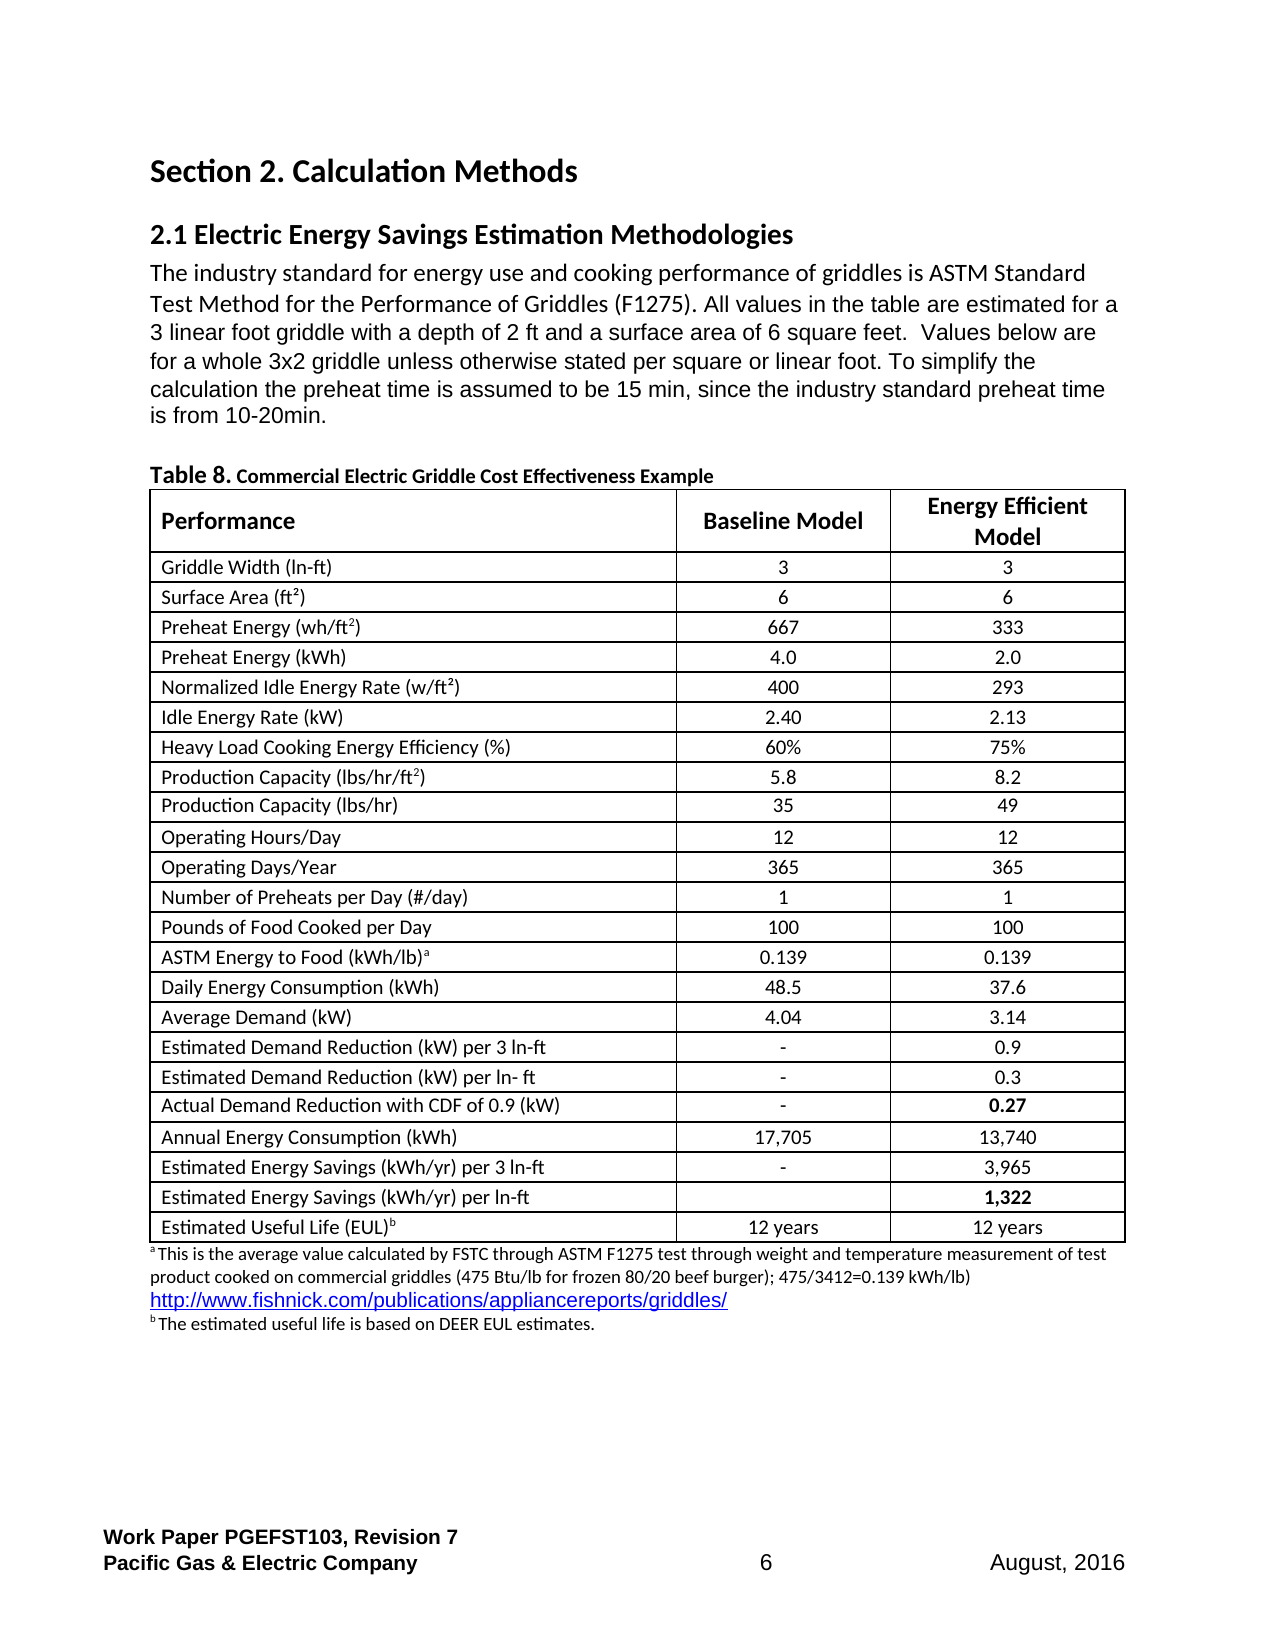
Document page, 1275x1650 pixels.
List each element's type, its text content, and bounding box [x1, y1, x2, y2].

table_cell - [677, 1033, 890, 1061]
table_cell 0.3 [891, 1063, 1124, 1091]
table_cell Estimated Useful Life (EUL)b [151, 1213, 676, 1241]
table_cell Actual Demand Reduction with CDF of 0.9 (kW) [151, 1093, 676, 1121]
table_cell 6 [677, 583, 890, 611]
table_cell 49 [891, 793, 1124, 821]
table_cell 12 [677, 823, 890, 851]
table_cell ASTM Energy to Food (kWh/lb)a [151, 943, 676, 971]
table_cell Operating Days/Year [151, 853, 676, 881]
table_cell 0.139 [677, 943, 890, 971]
table_cell 1,322 [891, 1183, 1124, 1211]
table_cell 0.139 [891, 943, 1124, 971]
table_cell 17,705 [677, 1123, 890, 1151]
table_cell Production Capacity (lbs/hr) [151, 793, 676, 821]
table_cell 8.2 [891, 763, 1124, 791]
table_cell Annual Energy Consumption (kWh) [151, 1123, 676, 1151]
table_cell Idle Energy Rate (kW) [151, 703, 676, 731]
table_cell - [677, 1093, 890, 1121]
table_cell - [677, 1153, 890, 1181]
table_cell Heavy Load Cooking Energy Efficiency (%) [151, 733, 676, 761]
table_header Performance [151, 490, 676, 551]
table_cell 2.13 [891, 703, 1124, 731]
text b The estimated useful life is based on DEER EUL estimates. [150, 1312, 1125, 1335]
table_cell 100 [891, 913, 1124, 941]
subtitle 2.1 Electric Energy Savings Estimation Methodologies [150, 216, 1125, 251]
table_cell 1 [677, 883, 890, 911]
text http://www.fishnick.com/publications/appliancereports/griddles/ [150, 1288, 1125, 1312]
table_cell Griddle Width (ln-ft) [151, 553, 676, 581]
table_cell 2.0 [891, 643, 1124, 671]
table_cell Number of Preheats per Day (#/day) [151, 883, 676, 911]
table_cell 37.6 [891, 973, 1124, 1001]
table_cell 3 [677, 553, 890, 581]
table_cell Estimated Demand Reduction (kW) per 3 ln-ft [151, 1033, 676, 1061]
table_cell 60% [677, 733, 890, 761]
table_cell 2.40 [677, 703, 890, 731]
subtitle Section 2. Calculation Methods [150, 150, 1125, 191]
table_cell Normalized Idle Energy Rate (w/ft²) [151, 673, 676, 701]
table_cell 6 [891, 583, 1124, 611]
table_cell Pounds of Food Cooked per Day [151, 913, 676, 941]
table_cell 100 [677, 913, 890, 941]
table_cell 667 [677, 613, 890, 641]
table_cell 365 [677, 853, 890, 881]
table_cell 35 [677, 793, 890, 821]
table_cell 1 [891, 883, 1124, 911]
table_cell 75% [891, 733, 1124, 761]
table_cell Operating Hours/Day [151, 823, 676, 851]
table_cell Estimated Energy Savings (kWh/yr) per 3 ln-ft [151, 1153, 676, 1181]
table_cell - [677, 1063, 890, 1091]
table_cell Estimated Energy Savings (kWh/yr) per ln-ft [151, 1183, 676, 1211]
table_cell 3.14 [891, 1003, 1124, 1031]
table_cell 12 years [677, 1213, 890, 1241]
table_cell Preheat Energy (kWh) [151, 643, 676, 671]
table_cell 12 years [891, 1213, 1124, 1241]
table_cell 5.8 [677, 763, 890, 791]
table_cell Estimated Demand Reduction (kW) per ln- ft [151, 1063, 676, 1091]
table_header Baseline Model [677, 490, 890, 551]
table_cell 365 [891, 853, 1124, 881]
table_cell 13,740 [891, 1123, 1124, 1151]
table_cell 0.27 [891, 1093, 1124, 1121]
table_cell 4.04 [677, 1003, 890, 1031]
table_cell 12 [891, 823, 1124, 851]
table_cell Production Capacity (lbs/hr/ft2) [151, 763, 676, 791]
text The industry standard for energy use and cooking performance of griddles is ASTM Standard Test Method for the Performance of Griddles (F1275). All values in the table are estimated for a 3 linear foot griddle with a depth of 2 ft and a surface area of 6 square feet. Values below are for a whole 3x2 griddle unless otherwise stated per square or linear foot. To simplify the calculation the preheat time is assumed to be 15 min, since the industry standard preheat time is from 10-20min. [150, 258, 1125, 428]
table_cell 293 [891, 673, 1124, 701]
table_cell 0.9 [891, 1033, 1124, 1061]
table_cell 400 [677, 673, 890, 701]
table_cell 333 [891, 613, 1124, 641]
table_cell 48.5 [677, 973, 890, 1001]
table_cell 3,965 [891, 1153, 1124, 1181]
table_cell Preheat Energy (wh/ft2) [151, 613, 676, 641]
table_cell Average Demand (kW) [151, 1003, 676, 1031]
table_cell [677, 1183, 890, 1211]
table_cell Surface Area (ft²) [151, 583, 676, 611]
table_cell Daily Energy Consumption (kWh) [151, 973, 676, 1001]
table_cell 4.0 [677, 643, 890, 671]
table_header Energy Efficient Model [891, 490, 1124, 551]
text a This is the average value calculated by FSTC through ASTM F1275 test through weight and temperature measurement of test product cooked on commercial griddles (475 Btu/lb for frozen 80/20 beef burger); 475/3412=0.139 kWh/lb) [150, 1243, 1125, 1288]
table_cell 3 [891, 553, 1124, 581]
text Table 8. Commercial Electric Griddle Cost Effectiveness Example [150, 459, 1125, 489]
